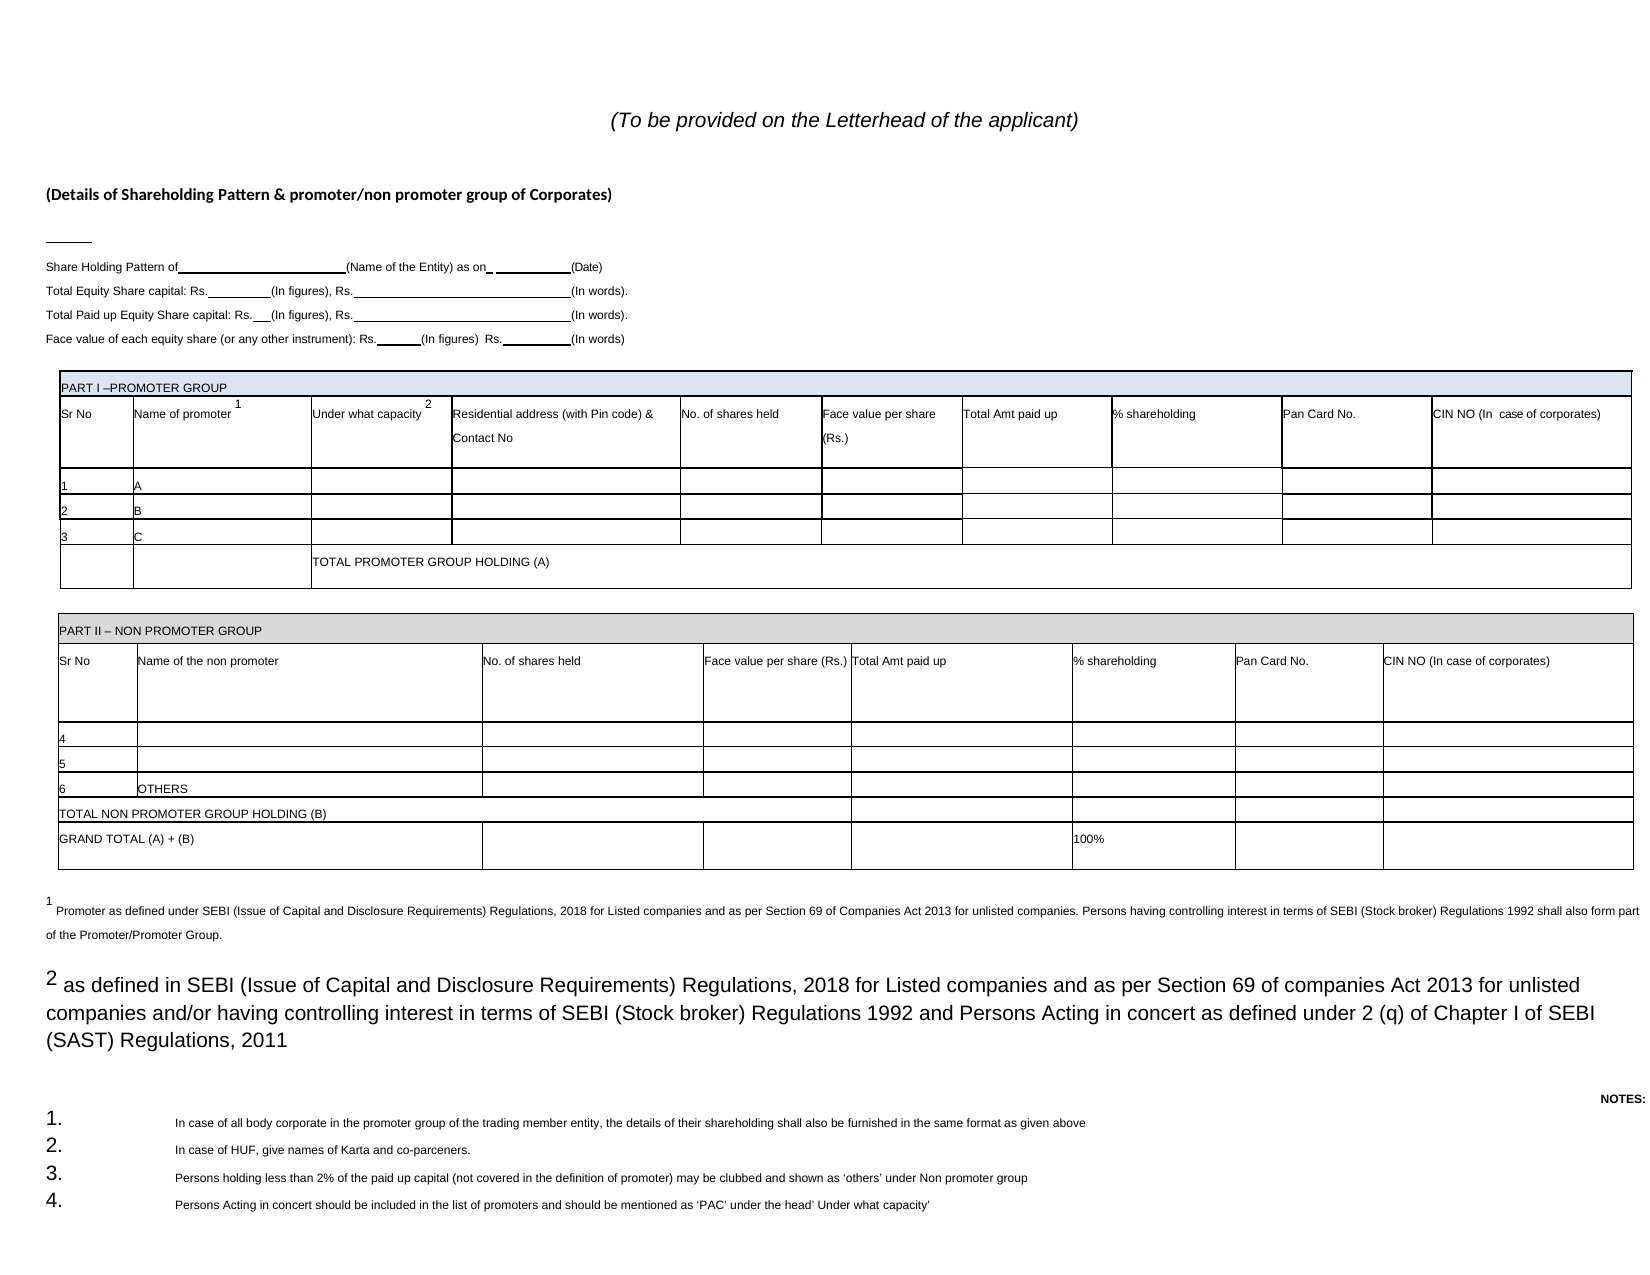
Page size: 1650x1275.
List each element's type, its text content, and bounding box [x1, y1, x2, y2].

subtitle (Details of Shareholding Pattern & promoter/non promoter group of Corporates) [46, 169, 1646, 204]
table_cell [823, 469, 962, 493]
table_cell [483, 723, 703, 746]
text Face value of each equity share (or any other instrument): Rs. (In figures) Rs. (In words) [46, 322, 1646, 346]
table_cell [704, 823, 851, 869]
table_cell [1384, 773, 1633, 796]
table_cell [852, 823, 1072, 869]
table_cell CIN NO (In case of corporates) [1433, 397, 1631, 467]
table_cell [1073, 747, 1235, 771]
table_header PART I –PROMOTER GROUP [61, 372, 1631, 395]
table_cell [312, 469, 451, 493]
table_cell Name of promoter 1 [134, 397, 311, 467]
table_cell [1433, 469, 1631, 493]
table_cell Face value per share (Rs.) [704, 644, 851, 721]
table_cell Residential address (with Pin code) & Contact No [453, 397, 680, 467]
table_cell [1073, 773, 1235, 796]
table_cell 100% [1073, 823, 1235, 869]
text Total Paid up Equity Share capital: Rs. (In figures), Rs. (In words). [46, 298, 1646, 322]
text Share Holding Pattern of _ (Name of the Entity) as on (Date) [46, 250, 1646, 274]
table_cell Face value per share (Rs.) [823, 397, 962, 467]
table_cell OTHERS [138, 773, 482, 796]
table_cell TOTAL NON PROMOTER GROUP HOLDING (B) [59, 798, 851, 821]
table_cell 4 [59, 723, 137, 746]
table_cell Under what capacity 2 [312, 397, 451, 467]
table_cell B [134, 495, 311, 518]
table_cell [312, 520, 451, 544]
table_cell [483, 747, 703, 771]
table_cell [1113, 519, 1282, 544]
table_cell C [134, 520, 311, 544]
table_cell A [134, 469, 311, 493]
table_cell [1384, 723, 1633, 746]
table_cell [453, 495, 680, 518]
list In case of HUF, give names of Karta and co-parceners. [46, 1133, 1646, 1157]
table_cell [1236, 773, 1383, 796]
table_cell Pan Card No. [1283, 397, 1431, 467]
table_cell [61, 545, 133, 588]
table_cell CIN NO (In case of corporates) [1384, 644, 1633, 721]
table_cell Pan Card No. [1236, 644, 1383, 721]
table_cell [963, 519, 1112, 544]
text Total Equity Share capital: Rs. (In figures), Rs. (In words). [46, 274, 1646, 298]
table_header PART II – NON PROMOTER GROUP [59, 614, 1633, 643]
table_cell [1384, 823, 1633, 869]
table_cell [681, 469, 821, 493]
table_cell 1 [61, 469, 133, 493]
table_cell [704, 723, 851, 746]
table_cell [1073, 798, 1235, 821]
table_cell Name of the non promoter [138, 644, 482, 721]
table_cell [704, 773, 851, 796]
table_cell Total Amt paid up [963, 397, 1111, 467]
table_cell [453, 520, 680, 544]
table_cell [852, 798, 1072, 821]
table_cell 6 [59, 773, 137, 796]
subtitle NOTES: [46, 1081, 1646, 1106]
table_cell [1236, 798, 1383, 821]
table_cell % shareholding [1073, 644, 1235, 721]
table_cell [1283, 469, 1431, 493]
table_cell [1073, 723, 1235, 746]
table_cell [852, 723, 1072, 746]
table_cell [681, 520, 821, 544]
table_cell [1384, 747, 1633, 771]
table_cell [138, 723, 482, 746]
table_cell [134, 545, 311, 588]
table_cell 2 [61, 495, 133, 518]
table_cell [483, 773, 703, 796]
text (To be provided on the Letterhead of the applicant) [46, 108, 1646, 132]
text 1 Promoter as defined under SEBI (Issue of Capital and Disclosure Requirements) Regulations, 2018 for Listed companies and as per Section 69 of Companies Act 2013 for unlisted companies. Persons having controlling interest in terms of SEBI (Stock broker) Regulations 1992 shall also form part of the Promoter/Promoter Group. [46, 894, 1646, 942]
table_cell 5 [59, 747, 137, 771]
table_cell [1236, 747, 1383, 771]
table_cell [1433, 495, 1631, 518]
table_cell Sr No [61, 397, 133, 467]
table_cell 3 [61, 520, 133, 544]
table_cell [312, 495, 451, 518]
table_cell [1113, 468, 1282, 493]
table_cell [852, 747, 1072, 771]
table_cell [1384, 798, 1633, 821]
table_cell % shareholding [1113, 397, 1281, 467]
table_cell [963, 468, 1112, 493]
table_cell [1236, 723, 1383, 746]
list Persons holding less than 2% of the paid up capital (not covered in the definition of promoter) may be clubbed and shown as ‘others’ under Non promoter group [46, 1161, 1646, 1185]
list Persons Acting in concert should be included in the list of promoters and should be mentioned as ‘PAC’ under the head’ Under what capacity’ [46, 1188, 1646, 1212]
table_cell [963, 494, 1112, 518]
table_cell [453, 469, 680, 493]
table_cell GRAND TOTAL (A) + (B) [59, 823, 482, 869]
text 2 as defined in SEBI (Issue of Capital and Disclosure Requirements) Regulations, 2018 for Listed companies and as per Section 69 of companies Act 2013 for unlisted companies and/or having controlling interest in terms of SEBI (Stock broker) Regulations 1992 and Persons Acting in concert as defined under 2 (q) of Chapter I of SEBI (SAST) Regulations, 2011 [46, 966, 1646, 1052]
table_cell [1283, 495, 1431, 518]
table_cell [823, 495, 962, 518]
table_cell [852, 773, 1072, 796]
table_cell [138, 747, 482, 771]
list In case of all body corporate in the promoter group of the trading member entity, the details of their shareholding shall also be furnished in the same format as given above [46, 1106, 1646, 1130]
table_cell [1283, 520, 1432, 544]
table_cell Sr No [59, 644, 137, 721]
table_cell TOTAL PROMOTER GROUP HOLDING (A) [312, 545, 1631, 588]
table_cell Total Amt paid up [852, 644, 1072, 721]
table_cell [704, 747, 851, 771]
table_cell [681, 495, 821, 518]
table_cell No. of shares held [681, 397, 821, 467]
table_cell [1433, 520, 1631, 544]
table_cell [822, 520, 962, 544]
table_cell [1113, 494, 1282, 518]
table_cell No. of shares held [483, 644, 703, 721]
table_cell [483, 823, 703, 869]
table_cell [1236, 823, 1383, 869]
